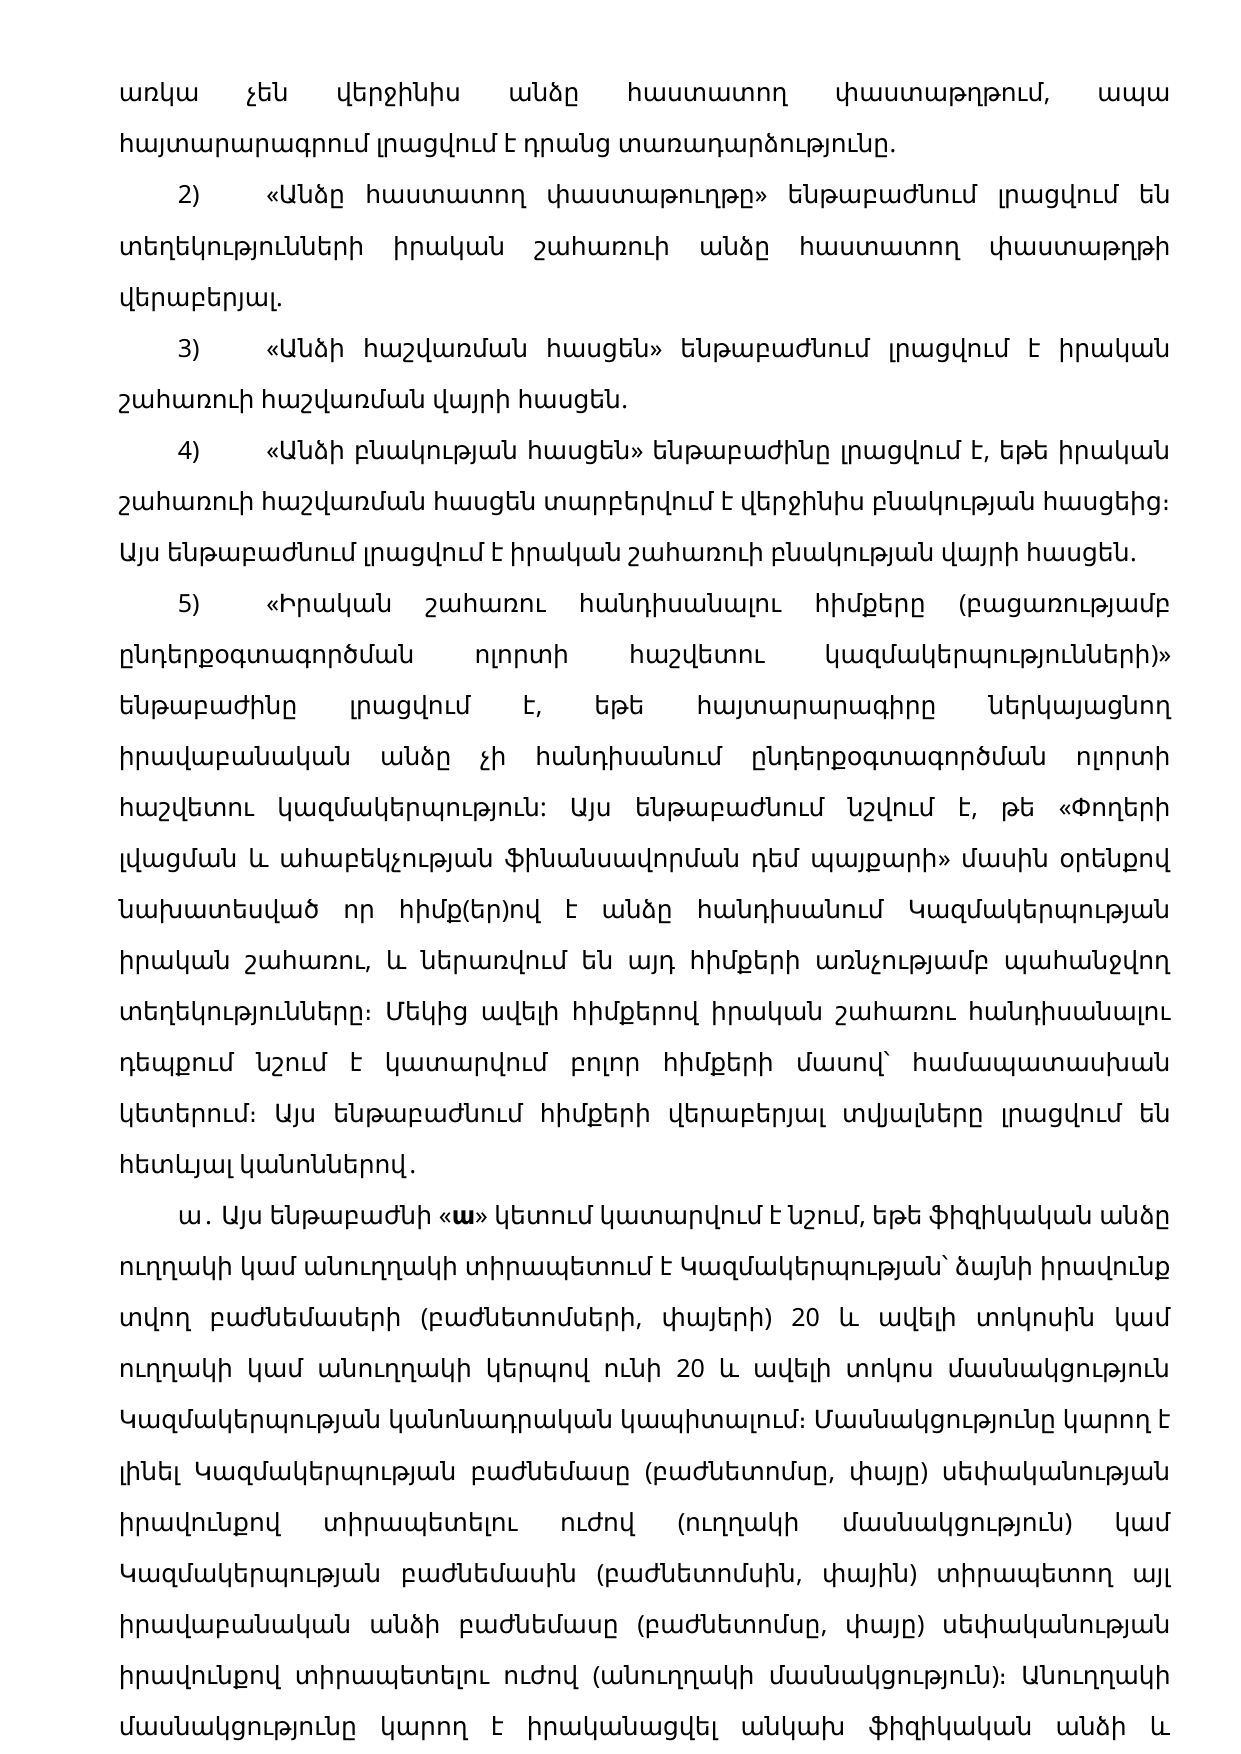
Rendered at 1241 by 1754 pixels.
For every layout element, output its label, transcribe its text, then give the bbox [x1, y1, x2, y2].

list «Անձը հաստատող փաստաթուղթը» ենթաբաժնում լրացվում են տեղեկությունների իրական շահառուի անձը հաստատող փաստաթղթի վերաբերյալ. [118, 177, 1171, 313]
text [118, 1198, 1171, 1742]
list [118, 75, 1171, 160]
list «Անձի բնակության հասցեն» ենթաբաժինը լրացվում է, եթե իրական շահառուի հաշվառման հասցեն տարբերվում է վերջինիս բնակության հասցեից։ Այս ենթաբաժնում լրացվում է իրական շահառուի բնակության վայրի հասցեն. [118, 432, 1171, 568]
list «Անձի հաշվառման հասցեն» ենթաբաժնում լրացվում է իրական շահառուի հաշվառման վայրի հասցեն. [118, 330, 1171, 415]
list «Իրական շահառու հանդիսանալու հիմքերը (բացառությամբ ընդերքօգտագործման ոլորտի հաշվետու կազմակերպությունների)» ենթաբաժինը լրացվում է, եթե հայտարարագիրը ներկայացնող իրավաբանական անձը չի հանդիսանում ընդերքօգտագործման ոլորտի հաշվետու կազմակերպություն: Այս ենթաբաժնում նշվում է, թե «Փողերի լվացման և ահաբեկչության ֆինանսավորման դեմ պայքարի» մասին օրենքով նախատեսված որ հիմք(եր)ով է անձը հանդիսանում Կազմակերպության իրական շահառու, և ներառվում են այդ հիմքերի առնչությամբ պահանջվող տեղեկությունները։ Մեկից ավելի հիմքերով իրական շահառու հանդիսանալու դեպքում նշում է կատարվում բոլոր հիմքերի մասով՝ համապատասխան կետերում։ Այս ենթաբաժնում հիմքերի վերաբերյալ տվյալները լրացվում են հետևյալ կանոններով․ [118, 585, 1171, 1181]
